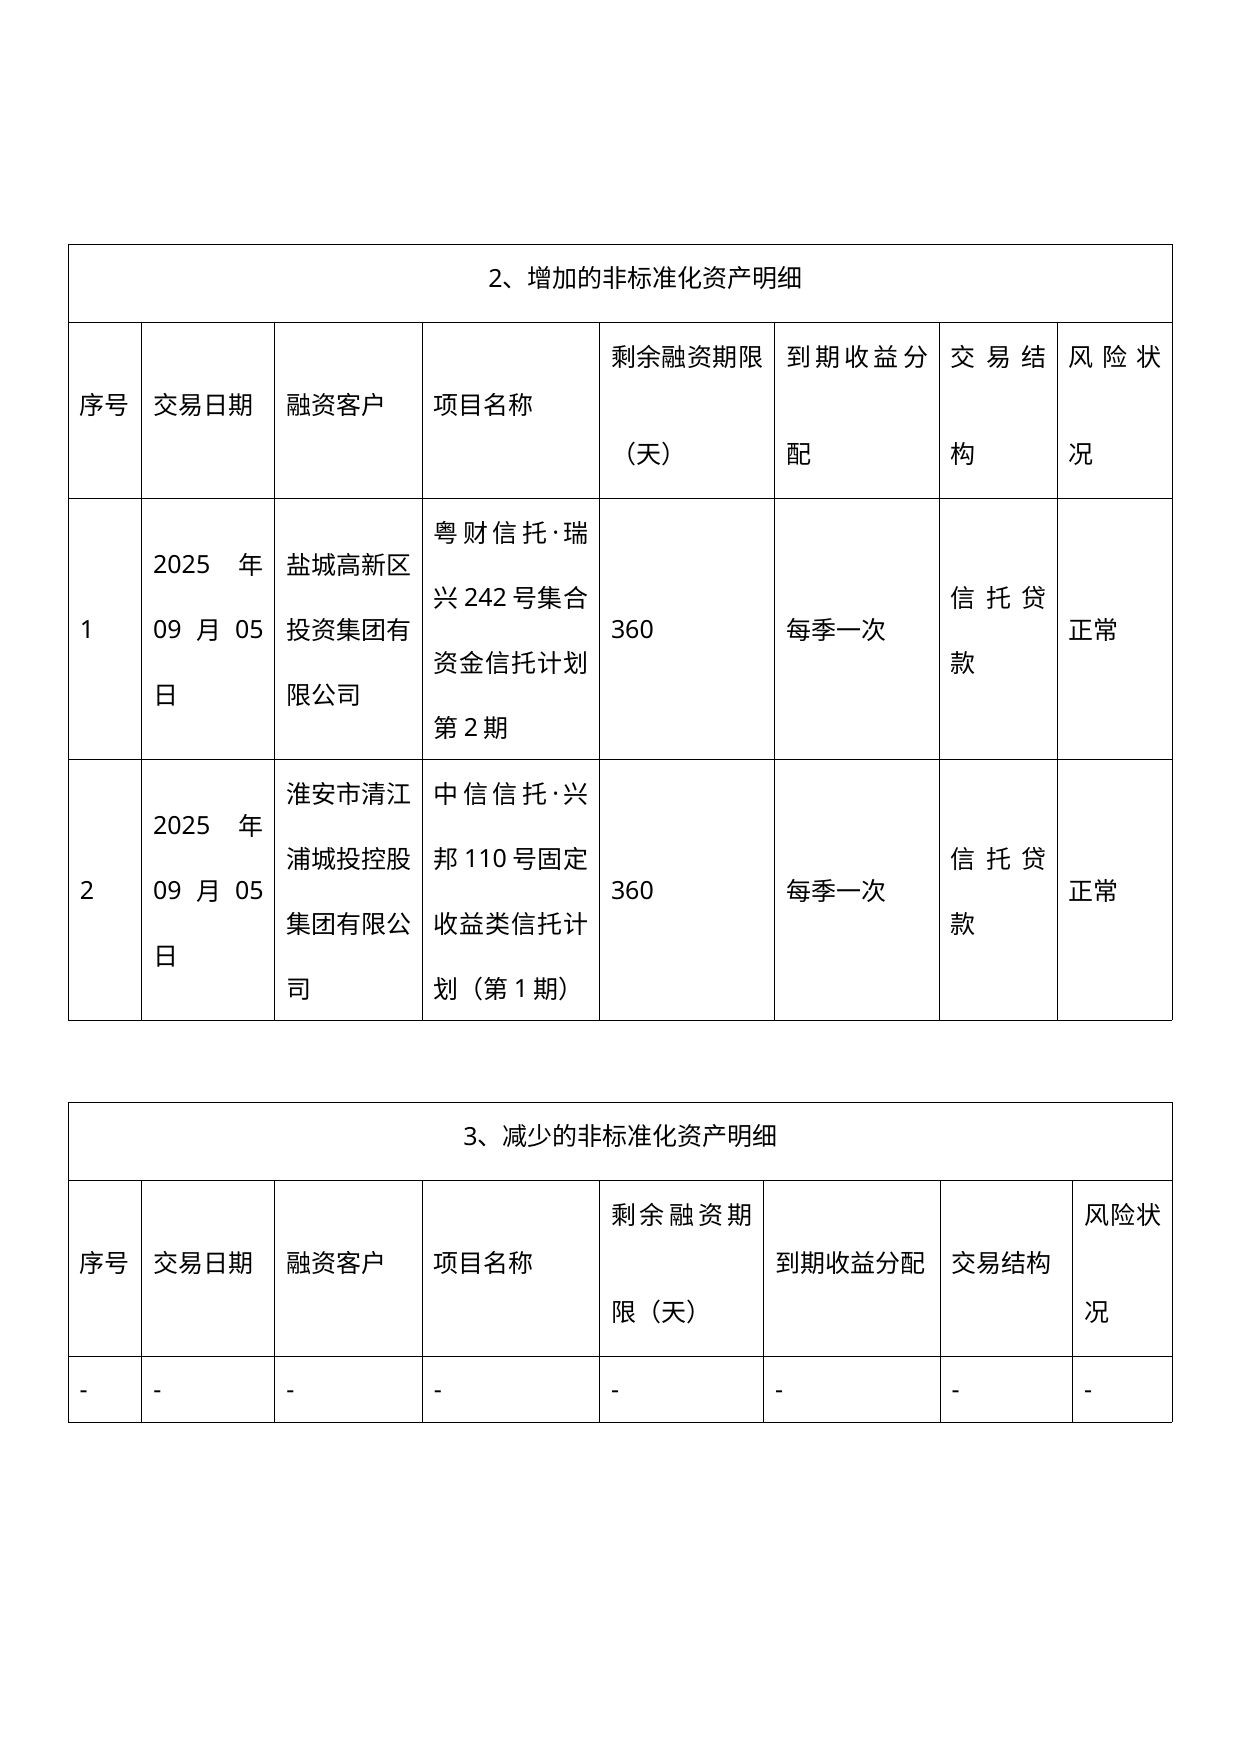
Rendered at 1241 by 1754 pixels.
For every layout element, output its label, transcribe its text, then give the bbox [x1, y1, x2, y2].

table_cell 到期收益分配 [775, 323, 939, 498]
table_cell - [764, 1357, 940, 1422]
table_cell - [1073, 1357, 1172, 1422]
table_cell 盐城高新区投资集团有限公司 [275, 499, 422, 759]
table_cell 序号 [69, 1181, 141, 1356]
table_cell 到期收益分配 [764, 1181, 940, 1356]
table_header 3、减少的非标准化资产明细 [69, 1103, 1172, 1180]
table_cell - [142, 1357, 274, 1422]
table_cell - [69, 1357, 141, 1422]
table_cell 交易日期 [142, 323, 274, 498]
table_cell 剩余融资期限（天） [600, 1181, 763, 1356]
table_cell 信托贷款 [940, 499, 1057, 759]
table_cell 每季一次 [775, 499, 939, 759]
table_cell 序号 [69, 323, 141, 498]
table_cell 融资客户 [275, 323, 422, 498]
table_cell 淮安市清江浦城投控股集团有限公司 [275, 760, 422, 1020]
table_cell - [941, 1357, 1072, 1422]
table_cell 正常 [1058, 760, 1172, 1020]
table_header 2、增加的非标准化资产明细 [69, 245, 1172, 322]
table_cell 风险状况 [1073, 1181, 1172, 1356]
table_cell 融资客户 [275, 1181, 422, 1356]
table_cell 交易结构 [940, 323, 1057, 498]
table_cell 每季一次 [775, 760, 939, 1020]
table_cell 正常 [1058, 499, 1172, 759]
table_cell 2 [69, 760, 141, 1020]
table_cell 项目名称 [423, 1181, 599, 1356]
table_cell 2025年09月05日 [142, 760, 274, 1020]
table_cell 交易日期 [142, 1181, 274, 1356]
table_cell 2025年09月05日 [142, 499, 274, 759]
table_cell - [600, 1357, 763, 1422]
table_cell 剩余融资期限（天） [600, 323, 774, 498]
table_cell - [275, 1357, 422, 1422]
table_cell 中信信托·兴邦110号固定收益类信托计划（第1期） [423, 760, 599, 1020]
table_cell 360 [600, 760, 774, 1020]
table_cell 粤财信托·瑞兴242号集合资金信托计划第2期 [423, 499, 599, 759]
table_cell 风险状况 [1058, 323, 1172, 498]
table_cell 360 [600, 499, 774, 759]
table_cell 项目名称 [423, 323, 599, 498]
table_cell - [423, 1357, 599, 1422]
table_cell 1 [69, 499, 141, 759]
table_cell 信托贷款 [940, 760, 1057, 1020]
table_cell 交易结构 [941, 1181, 1072, 1356]
